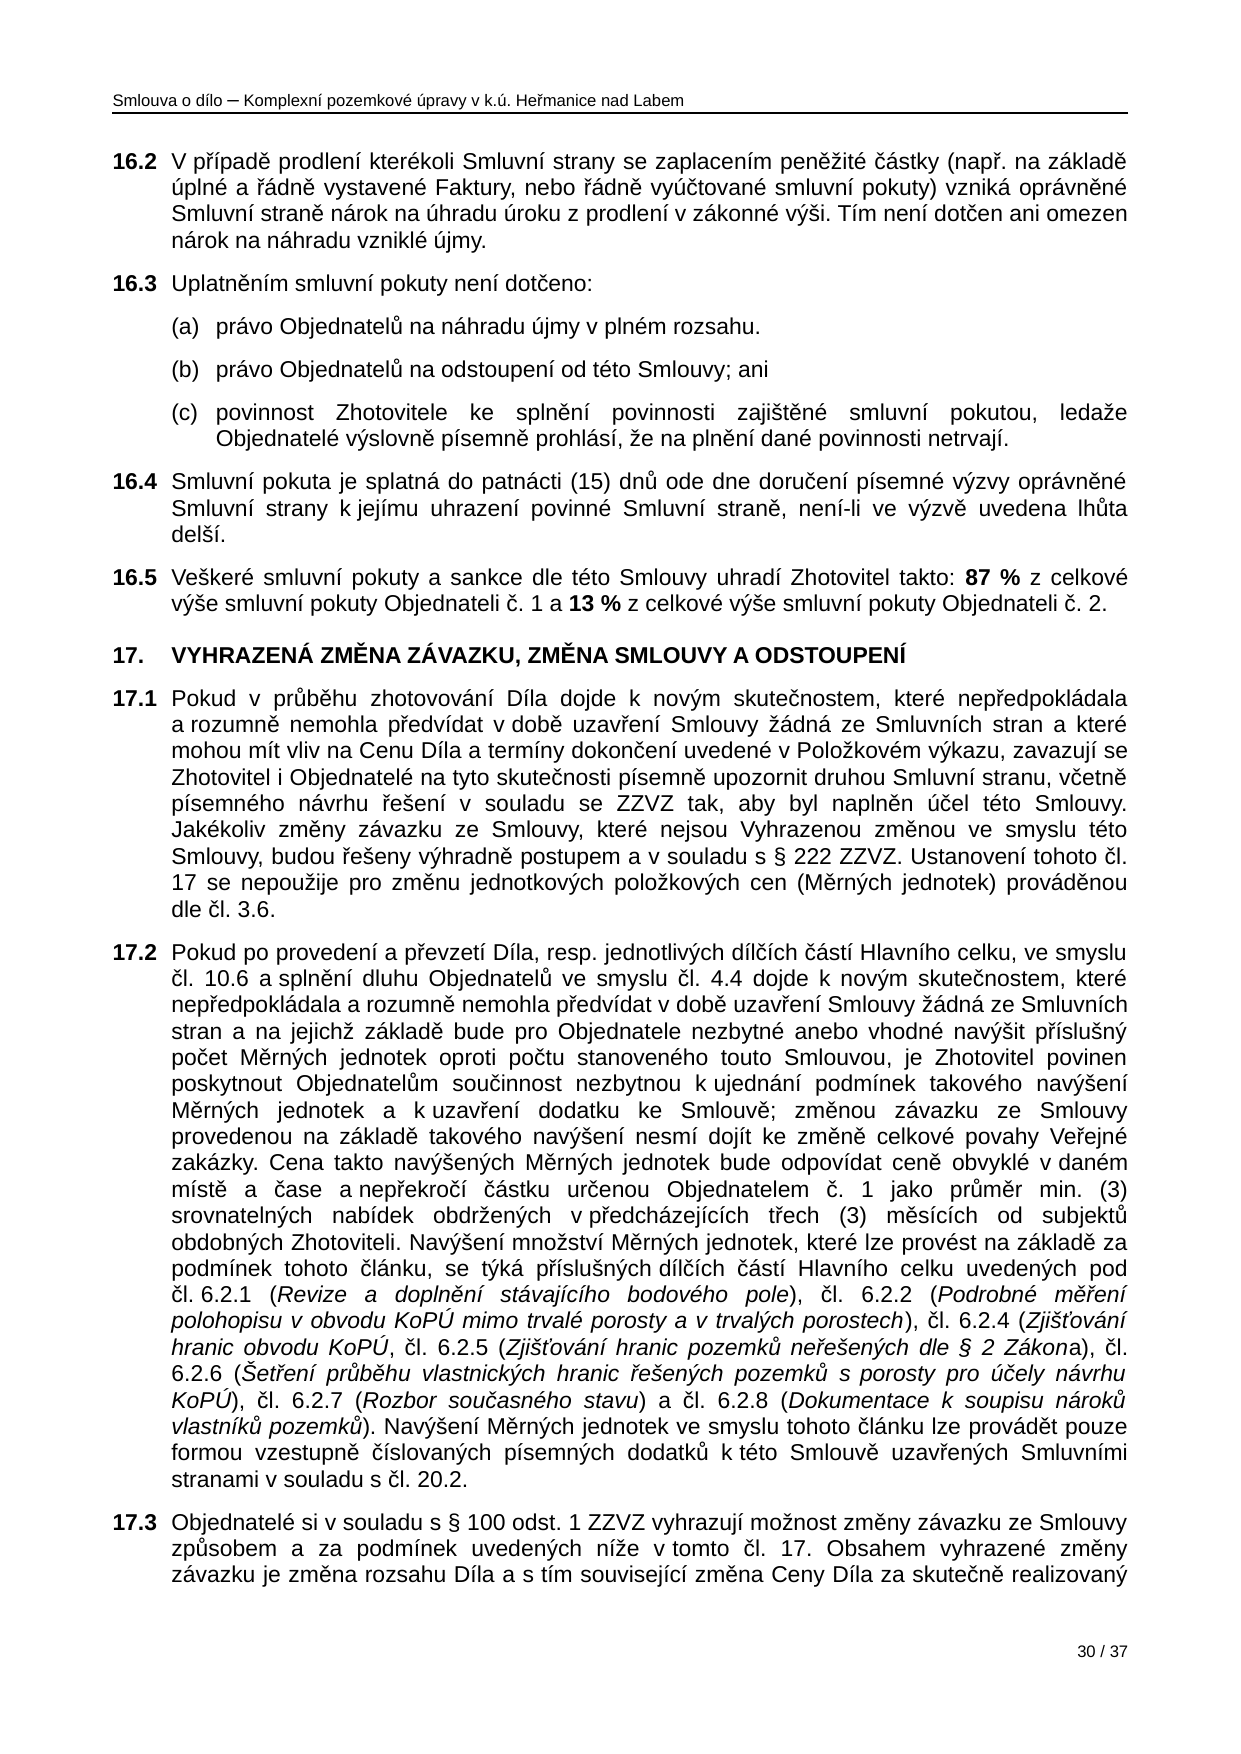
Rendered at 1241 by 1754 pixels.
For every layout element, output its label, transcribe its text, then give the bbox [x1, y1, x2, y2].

text Pokud v průběhu zhotovování Díla dojde k novým skutečnostem, které nepředpokládala a rozumně nemohla předvídat v době uzavření Smlouvy žádná ze Smluvních stran a které mohou mít vliv na Cenu Díla a termíny dokončení uvedené v Položkovém výkazu, zavazují se Zhotovitel i Objednatelé na tyto skutečnosti písemně upozornit druhou Smluvní stranu, včetně písemného návrhu řešení v souladu se ZZVZ tak, aby byl naplněn účel této Smlouvy. Jakékoliv změny závazku ze Smlouvy, které nejsou Vyhrazenou změnou ve smyslu této Smlouvy, budou řešeny výhradně postupem a v souladu s § 222 ZZVZ. Ustanovení tohoto čl. 17 se nepoužije pro změnu jednotkových položkových cen (Měrných jednotek) prováděnou dle čl. 3.6. [112, 685, 1128, 922]
list právo Objednatelů na náhradu újmy v plném rozsahu. [171, 313, 1128, 339]
text Pokud po provedení a převzetí Díla, resp. jednotlivých dílčích částí Hlavního celku, ve smyslu čl. 10.6 a splnění dluhu Objednatelů ve smyslu čl. 4.4 dojde k novým skutečnostem, které nepředpokládala a rozumně nemohla předvídat v době uzavření Smlouvy žádná ze Smluvních stran a na jejichž základě bude pro Objednatele nezbytné anebo vhodné navýšit příslušný počet Měrných jednotek oproti počtu stanoveného touto Smlouvou, je Zhotovitel povinen poskytnout Objednatelům součinnost nezbytnou k ujednání podmínek takového navýšení Měrných jednotek a k uzavření dodatku ke Smlouvě; změnou závazku ze Smlouvy provedenou na základě takového navýšení nesmí dojít ke změně celkové povahy Veřejné zakázky. Cena takto navýšených Měrných jednotek bude odpovídat ceně obvyklé v daném místě a čase a nepřekročí částku určenou Objednatelem č. 1 jako průměr min. (3) srovnatelných nabídek obdržených v předcházejících třech (3) měsících od subjektů obdobných Zhotoviteli. Navýšení množství Měrných jednotek, které lze provést na základě za podmínek tohoto článku, se týká příslušných dílčích částí Hlavního celku uvedených pod čl. 6.2.1 (Revize a doplnění stávajícího bodového pole), čl. 6.2.2 (Podrobné měření polohopisu v obvodu KoPÚ mimo trvalé porosty a v trvalých porostech), čl. 6.2.4 (Zjišťování hranic obvodu KoPÚ, čl. 6.2.5 (Zjišťování hranic pozemků neřešených dle § 2 Zákona), čl. 6.2.6 (Šetření průběhu vlastnických hranic řešených pozemků s porosty pro účely návrhu KoPÚ), čl. 6.2.7 (Rozbor současného stavu) a čl. 6.2.8 (Dokumentace k soupisu nároků vlastníků pozemků). Navýšení Měrných jednotek ve smyslu tohoto článku lze provádět pouze formou vzestupně číslovaných písemných dodatků k této Smlouvě uzavřených Smluvními stranami v souladu s čl. 20.2. [112, 938, 1128, 1492]
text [112, 1509, 1128, 1588]
list právo Objednatelů na odstoupení od této Smlouvy; ani [171, 356, 1128, 382]
text Uplatněním smluvní pokuty není dotčeno: [112, 270, 1128, 296]
text V případě prodlení kterékoli Smluvní strany se zaplacením peněžité částky (např. na základě úplné a řádně vystavené Faktury, nebo řádně vyúčtované smluvní pokuty) vzniká oprávněné Smluvní straně nárok na úhradu úroku z prodlení v zákonné výši. Tím není dotčen ani omezen nárok na náhradu vzniklé újmy. [112, 148, 1128, 253]
text Veškeré smluvní pokuty a sankce dle této Smlouvy uhradí Zhotovitel takto: 87 % z celkové výše smluvní pokuty Objednateli č. 1 a 13 % z celkové výše smluvní pokuty Objednateli č. 2. [112, 564, 1128, 617]
text Vyhrazená změna závazku, změna smlouvy a odstoupení [112, 642, 1128, 668]
text Smluvní pokuta je splatná do patnácti (15) dnů ode dne doručení písemné výzvy oprávněné Smluvní strany k jejímu uhrazení povinné Smluvní straně, není-li ve výzvě uvedena lhůta delší. [112, 468, 1128, 547]
list povinnost Zhotovitele ke splnění povinnosti zajištěné smluvní pokutou, ledaže Objednatelé výslovně písemně prohlásí, že na plnění dané povinnosti netrvají. [171, 399, 1128, 452]
